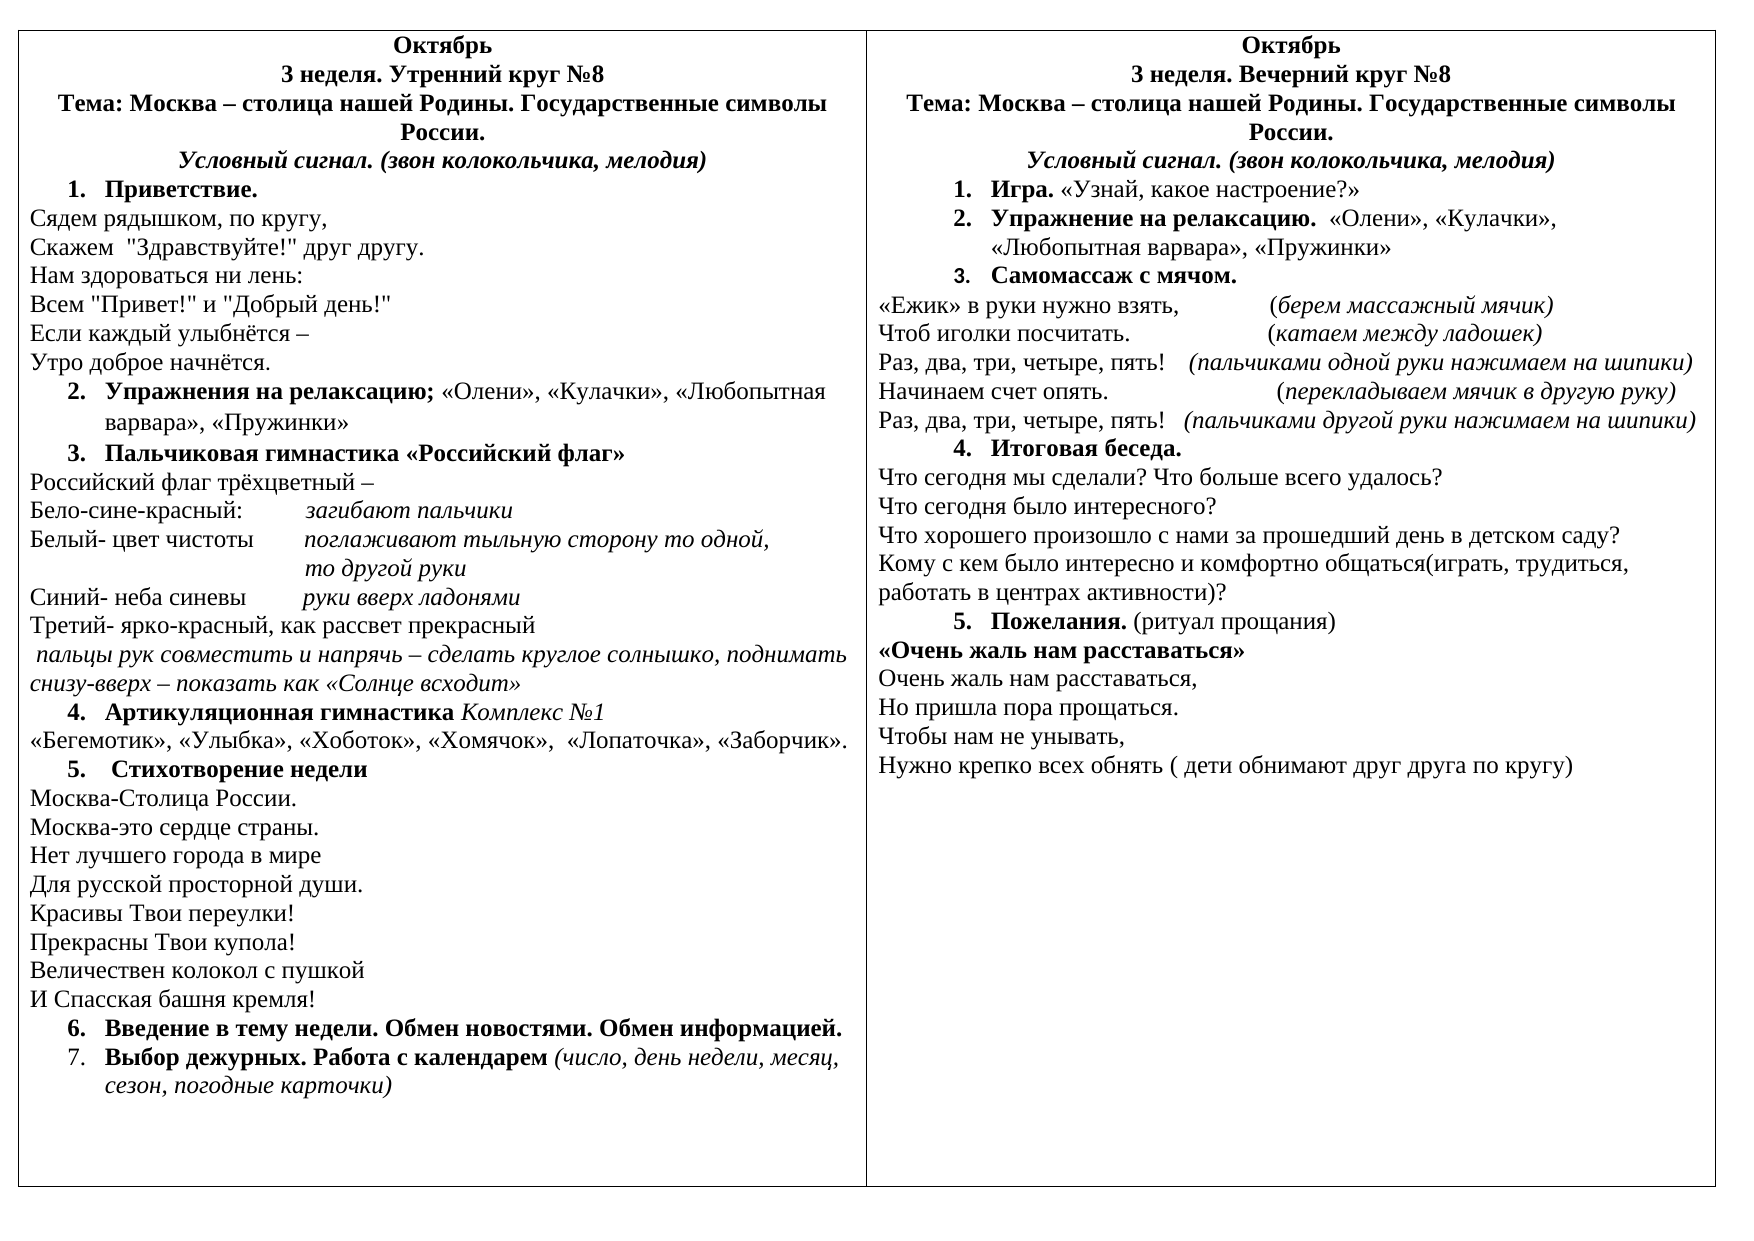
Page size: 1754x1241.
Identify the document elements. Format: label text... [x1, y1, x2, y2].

table_cell Октябрь 3 неделя. Утренний круг №8 Тема: Москва – столица нашей Родины. Государственные символы России. Условный сигнал. (звон колокольчика, мелодия) Приветствие. Сядем рядышком, по кругу, Скажем "Здравствуйте!" друг другу. Нам здороваться ни лень: Всем "Привет!" и "Добрый день!" Если каждый улыбнётся – Утро доброе начнётся. Упражнения на релаксацию; «Олени», «Кулачки», «Любопытная варвара», «Пружинки» Пальчиковая гимнастика «Российский флаг» Российский флаг трёхцветный – Бело-сине-красный: загибают пальчики Белый- цвет чистоты поглаживают тыльную сторону то одной, то другой руки Синий- неба синевы руки вверх ладонями Третий- ярко-красный, как рассвет прекрасный пальцы рук совместить и напрячь – сделать круглое солнышко, поднимать снизу-вверх – показать как «Солнце всходит» Артикуляционная гимнастика Комплекс №1 «Бегемотик», «Улыбка», «Хоботок», «Хомячок», «Лопаточка», «Заборчик». Стихотворение недели Москва-Столица России. Москва-это сердце страны. Нет лучшего города в мире Для русской просторной души. Красивы Твои переулки! Прекрасны Твои купола! Величествен колокол с пушкой И Спасская башня кремля! Введение в тему недели. Обмен новостями. Обмен информацией. Выбор дежурных. Работа с календарем (число, день недели, месяц, сезон, погодные карточки) [19, 31, 866, 1186]
table_cell Октябрь 3 неделя. Вечерний круг №8 Тема: Москва – столица нашей Родины. Государственные символы России. Условный сигнал. (звон колокольчика, мелодия) Игра. «Узнай, какое настроение?» Упражнение на релаксацию. «Олени», «Кулачки», «Любопытная варвара», «Пружинки» Самомассаж с мячом. «Ежик» в руки нужно взять, (берем массажный мячик) Чтоб иголки посчитать. (катаем между ладошек) Раз, два, три, четыре, пять! (пальчиками одной руки нажимаем на шипики) Начинаем счет опять. (перекладываем мячик в другую руку) Раз, два, три, четыре, пять! (пальчиками другой руки нажимаем на шипики) Итоговая беседа. Что сегодня мы сделали? Что больше всего удалось? Что сегодня было интересного? Что хорошего произошло с нами за прошедший день в детском саду? Кому с кем было интересно и комфортно общаться(играть, трудиться, работать в центрах активности)? Пожелания. (ритуал прощания) «Очень жаль нам расставаться» Очень жаль нам расставаться, Но пришла пора прощаться. Чтобы нам не унывать, Нужно крепко всех обнять ( дети обнимают друг друга по кругу) [867, 31, 1715, 1186]
